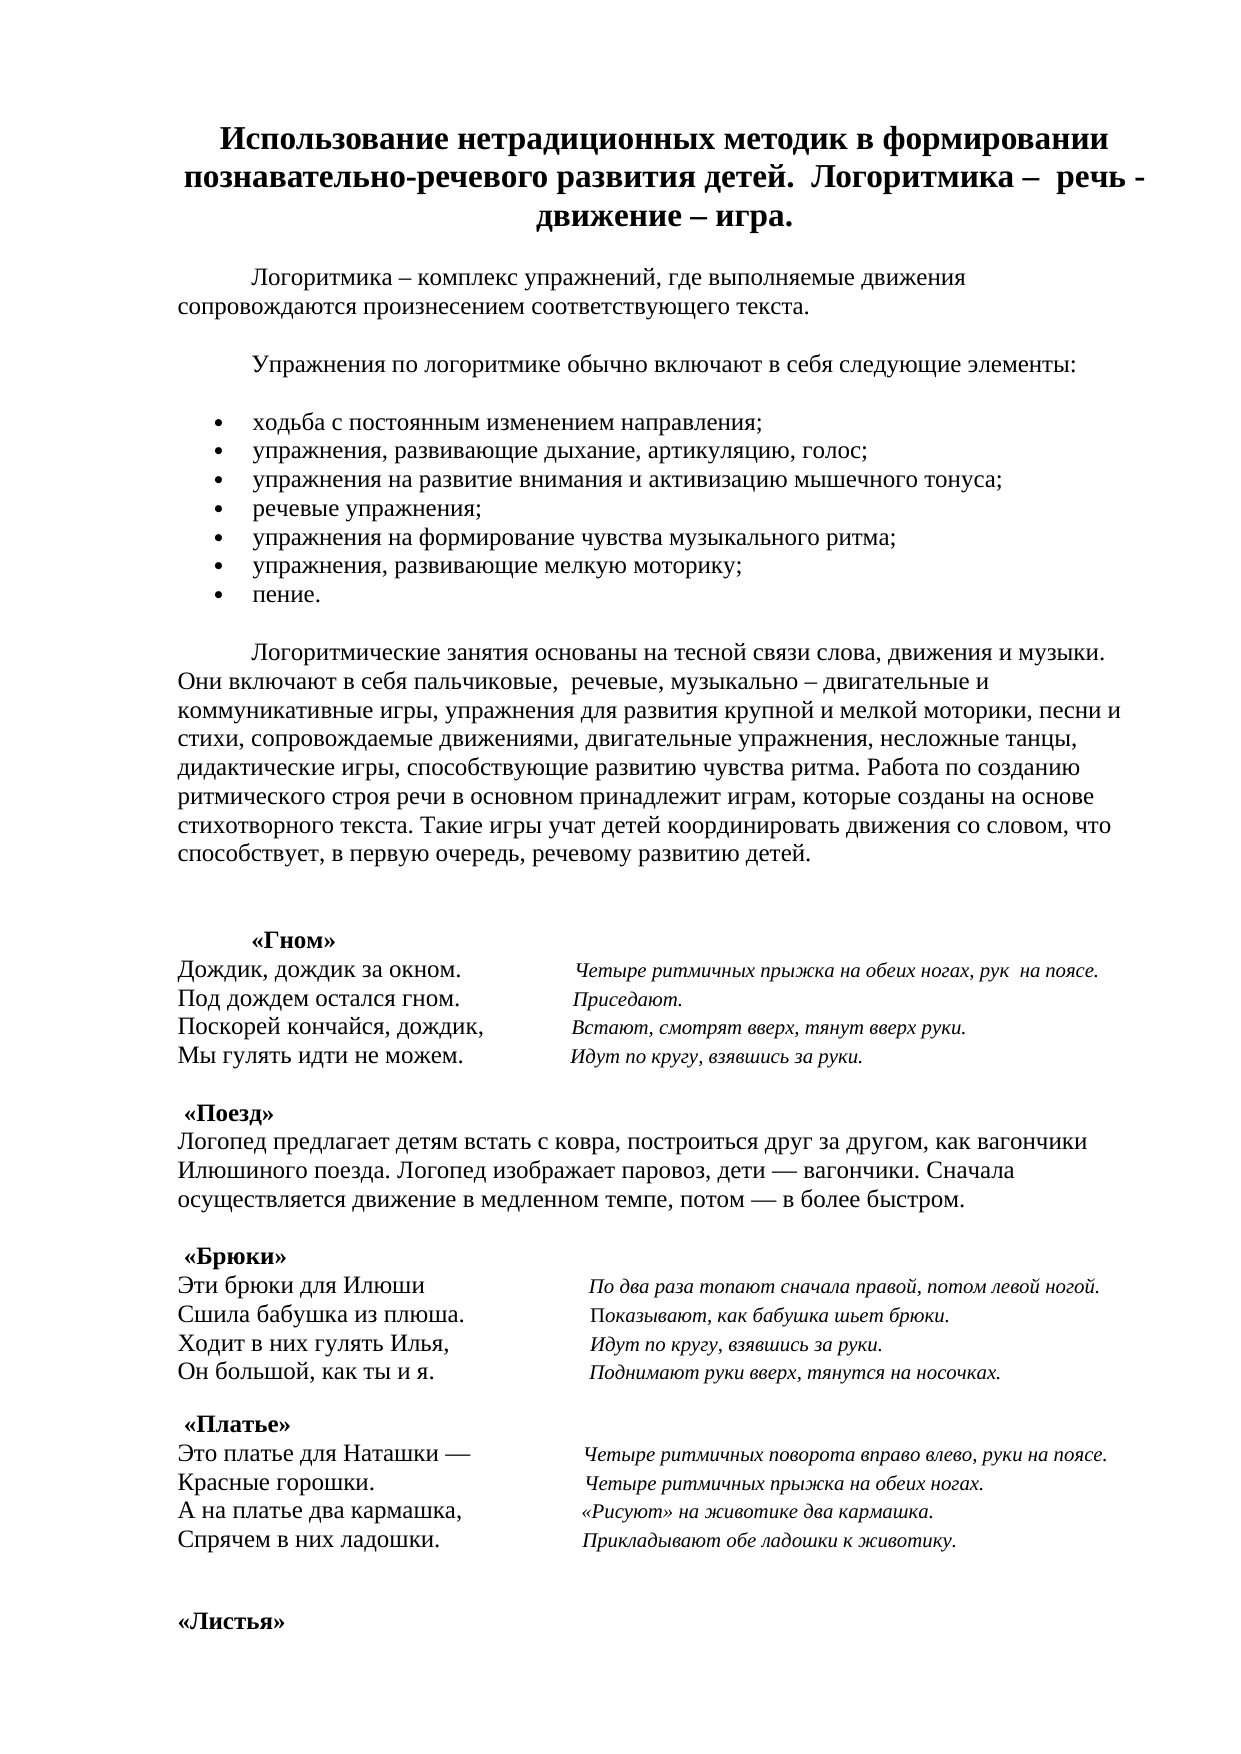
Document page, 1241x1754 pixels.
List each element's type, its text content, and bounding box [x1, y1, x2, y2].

text Спрячем в них ладошки. Прикладывают обе ладошки к животику. [177, 1524, 1152, 1553]
text Ходит в них гулять Илья, Идут по кругу, взявшись за руки. [177, 1328, 1152, 1356]
text Логопед предлагает детям встать с ковра, построиться друг за другом, как вагончики Илюшиного поезда. Логопед изображает паровоз, дети — вагончики. Сначала осуществляется движение в медленном темпе, потом — в более быстром. [177, 1126, 1152, 1213]
text Использование нетрадиционных методик в формировании познавательно-речевого развития детей. Логоритмика – речь - движение – игра. [177, 118, 1152, 233]
list пение. [215, 579, 1152, 608]
text «Брюки» [177, 1241, 1152, 1270]
text Он большой, как ты и я. Поднимают руки вверх, тянутся на носочках. [177, 1356, 1152, 1385]
list упражнения на формирование чувства музыкального ритма; [215, 522, 1152, 551]
list речевые упражнения; [215, 493, 1152, 522]
text «Поезд» [177, 1098, 1152, 1126]
text Логоритмические занятия основаны на тесной связи слова, движения и музыки. Они включают в себя пальчиковые, речевые, музыкально – двигательные и коммуникативные игры, упражнения для развития крупной и мелкой моторики, песни и стихи, сопровождаемые движениями, двигательные упражнения, несложные танцы, дидактические игры, способствующие развитию чувства ритма. Работа по созданию ритмического строя речи в основном принадлежит играм, которые созданы на основе стихотворного текста. Такие игры учат детей координировать движения со словом, что способствует, в первую очередь, речевому развитию детей. [177, 637, 1152, 867]
text Красные горошки. Четыре ритмичных прыжка на обеих ногах. [177, 1467, 1152, 1496]
text Дождик, дождик за окном. Четыре ритмичных прыжка на обеих ногах, рук на поясе. [177, 954, 1152, 983]
text А на платье два кармашка, «Рисуют» на животике два кармашка. [177, 1496, 1152, 1524]
list упражнения, развивающие дыхание, артикуляцию, голос; [215, 436, 1152, 464]
text Поскорей кончайся, дождик, Встают, смотрят вверх, тянут вверх руки. [177, 1011, 1152, 1040]
text Сшила бабушка из плюша. Показывают, как бабушка шьет брюки. [177, 1299, 1152, 1328]
list ходьба с постоянным изменением направления; [215, 407, 1152, 436]
text Логоритмика – комплекс упражнений, где выполняемые движения сопровождаются произнесением соответствующего текста. [177, 262, 1152, 320]
text «Платье» [177, 1409, 1152, 1438]
list упражнения, развивающие мелкую моторику; [215, 551, 1152, 579]
text «Гном» [177, 925, 1152, 954]
text Упражнения по логоритмике обычно включают в себя следующие элементы: [177, 349, 1152, 378]
text Мы гулять идти не можем. Идут по кругу, взявшись за руки. [177, 1040, 1152, 1069]
text «Листья» [177, 1606, 1152, 1634]
text Под дождем остался гном. Приседают. [177, 983, 1152, 1011]
list упражнения на развитие внимания и активизацию мышечного тонуса; [215, 464, 1152, 493]
text Эти брюки для Илюши По два раза топают сначала правой, потом левой ногой. [177, 1270, 1152, 1299]
text Это платье для Наташки — Четыре ритмичных поворота вправо влево, руки на поясе. [177, 1438, 1152, 1467]
